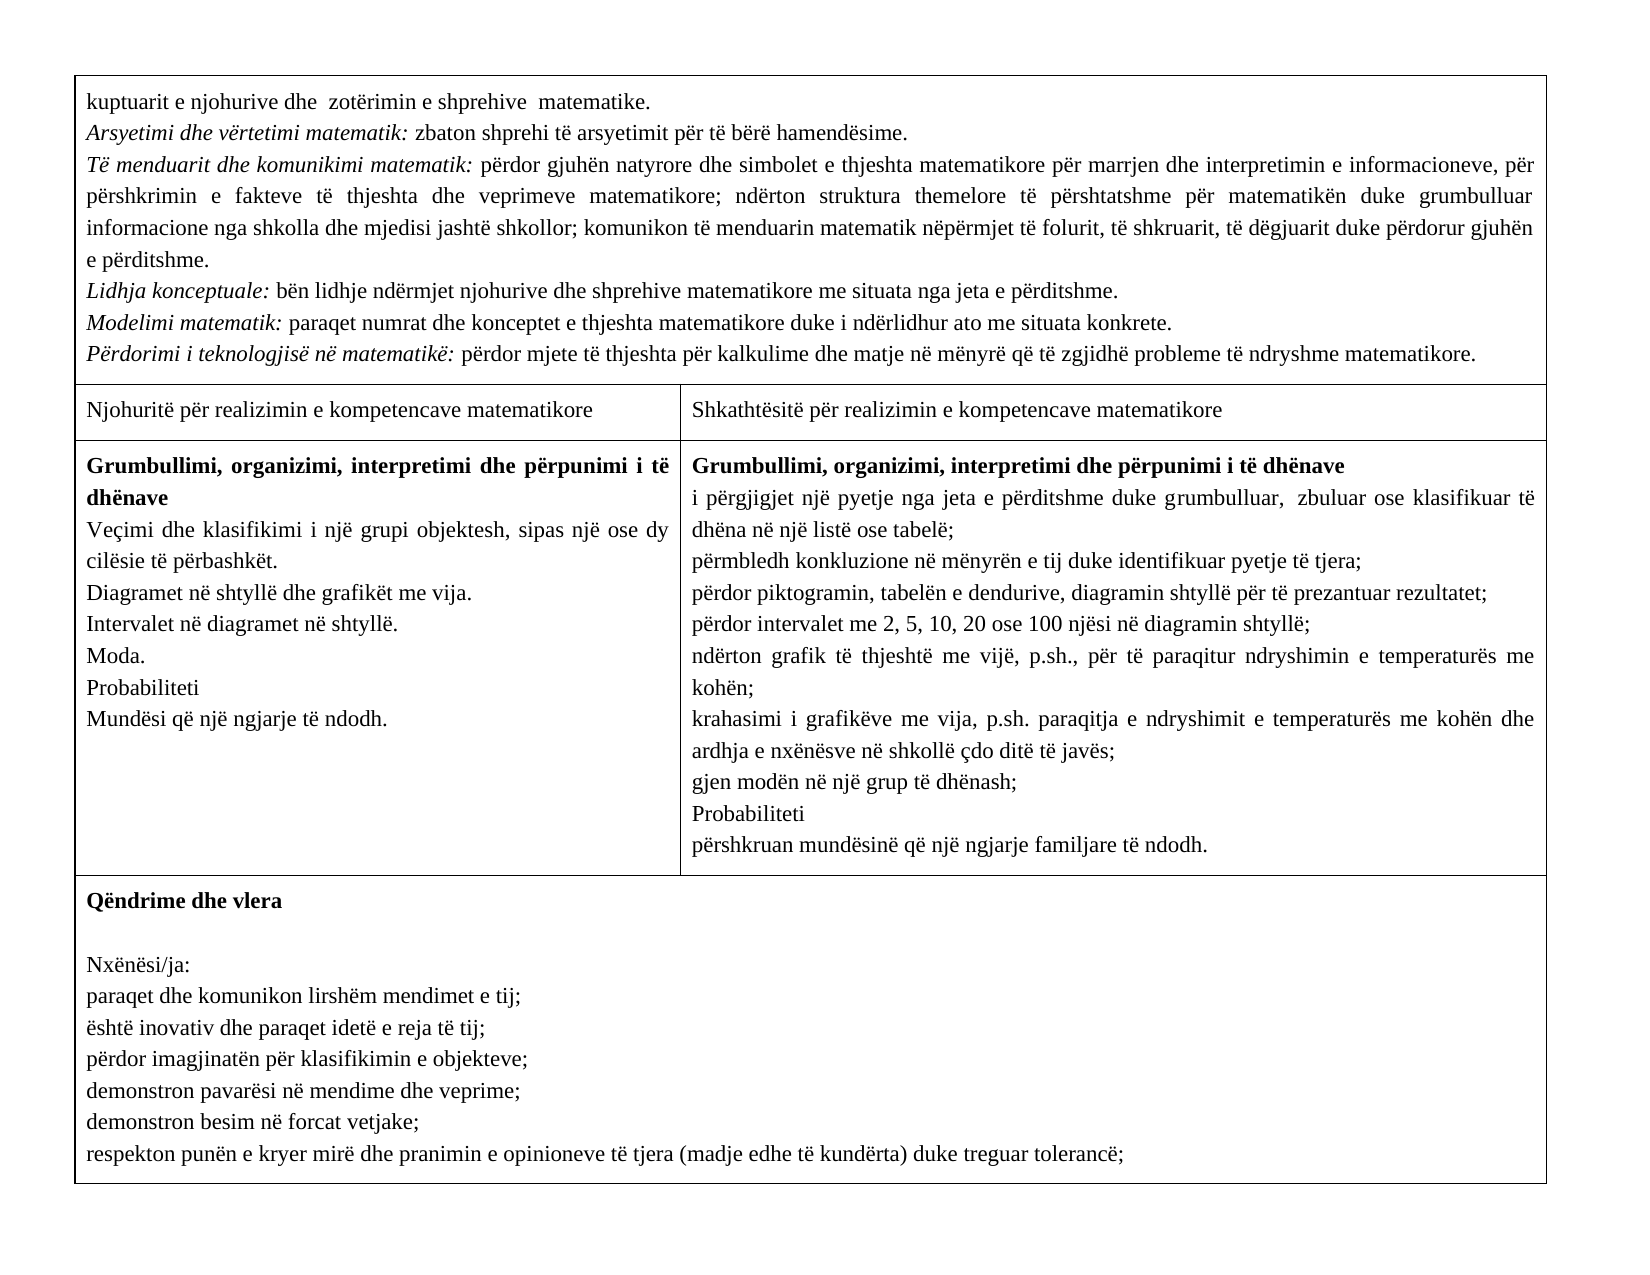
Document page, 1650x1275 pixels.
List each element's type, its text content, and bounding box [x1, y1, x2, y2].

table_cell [76, 876, 1546, 1183]
table_cell Shkathtësitë për realizimin e kompetencave matematikore [681, 385, 1546, 440]
table_cell Grumbullimi, organizimi, interpretimi dhe përpunimi i të dhënave i përgjigjet një pyetje nga jeta e përditshme duke grumbulluar, zbuluar ose klasifikuar të dhëna në një listë ose tabelë; përmbledh konkluzione në mënyrën e tij duke identifikuar pyetje të tjera; përdor piktogramin, tabelën e dendurive, diagramin shtyllë për të prezantuar rezultatet; përdor intervalet me 2, 5, 10, 20 ose 100 njësi në diagramin shtyllë; ndërton grafik të thjeshtë me vijë, p.sh., për të paraqitur ndryshimin e temperaturës me kohën; krahasimi i grafikëve me vija, p.sh. paraqitja e ndryshimit e temperaturës me kohën dhe ardhja e nxënësve në shkollë çdo ditë të javës; gjen modën në një grup të dhënash; Probabiliteti përshkruan mundësinë që një ngjarje familjare të ndodh. [681, 441, 1546, 875]
table_cell Grumbullimi, organizimi, interpretimi dhe përpunimi i të dhënave Veçimi dhe klasifikimi i një grupi objektesh, sipas një ose dy cilësie të përbashkët. Diagramet në shtyllë dhe grafikët me vija. Intervalet në diagramet në shtyllë. Moda. Probabiliteti Mundësi që një ngjarje të ndodh. [76, 441, 680, 875]
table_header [76, 76, 1546, 384]
table_cell Njohuritë për realizimin e kompetencave matematikore [76, 385, 680, 440]
